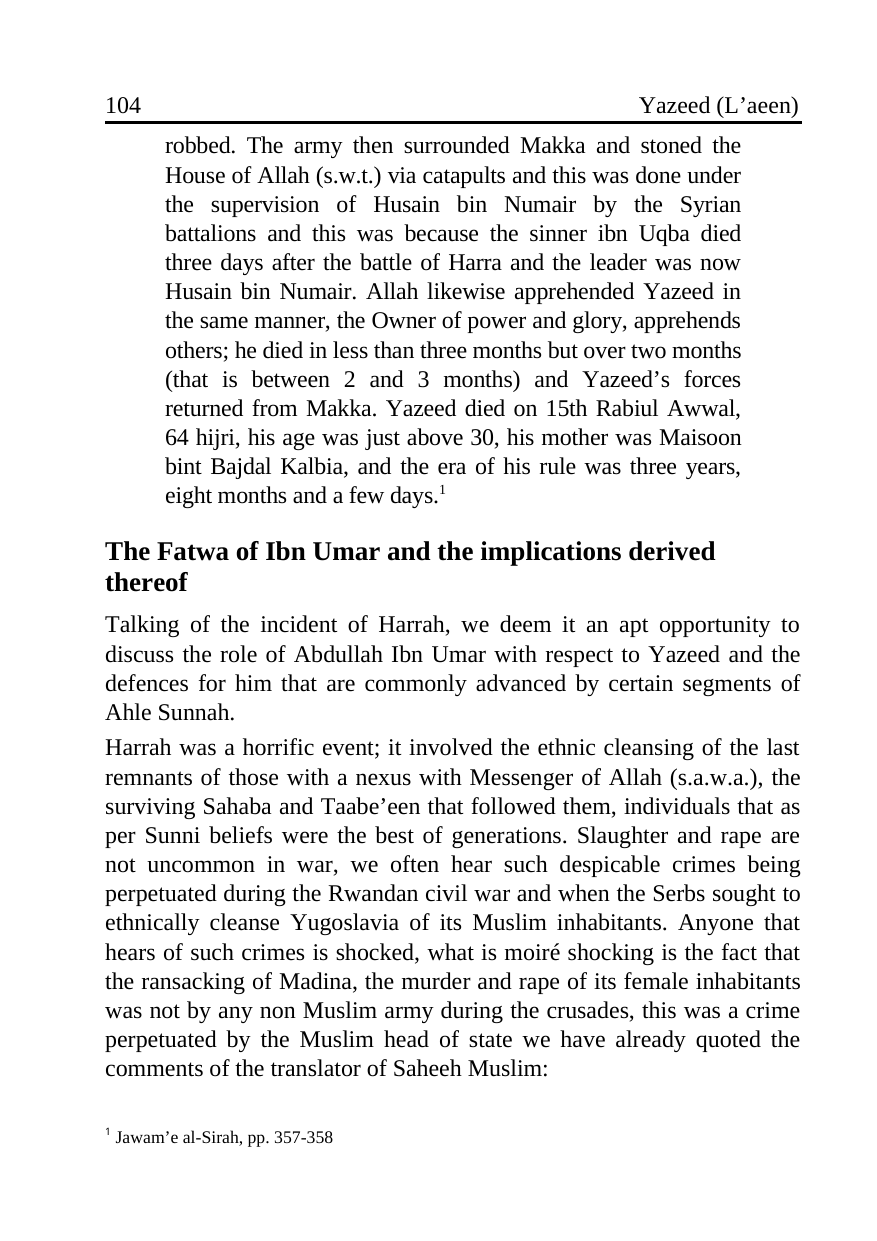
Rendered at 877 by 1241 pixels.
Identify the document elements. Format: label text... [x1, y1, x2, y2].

text Talking of the incident of Harrah, we deem it an apt opportunity to discuss the role of Abdullah Ibn Umar with respect to Yazeed and the defences for him that are commonly advanced by certain segments of Ahle Sunnah. [105, 609, 802, 726]
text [165, 131, 742, 510]
subtitle The Fatwa of Ibn Umar and the implications derived thereof [105, 535, 802, 597]
text Harrah was a horrific event; it involved the ethnic cleansing of the last remnants of those with a nexus with Messenger of Allah (s.a.w.a.), the surviving Sahaba and Taabe’een that followed them, individuals that as per Sunni beliefs were the best of generations. Slaughter and rape are not uncommon in war, we often hear such despicable crimes being perpetuated during the Rwandan civil war and when the Serbs sought to ethnically cleanse Yugoslavia of its Muslim inhabitants. Anyone that hears of such crimes is shocked, what is moiré shocking is the fact that the ransacking of Madina, the murder and rape of its female inhabitants was not by any non Muslim army during the crusades, this was a crime perpetuated by the Muslim head of state we have already quoted the comments of the translator of Saheeh Muslim: [105, 732, 802, 1082]
